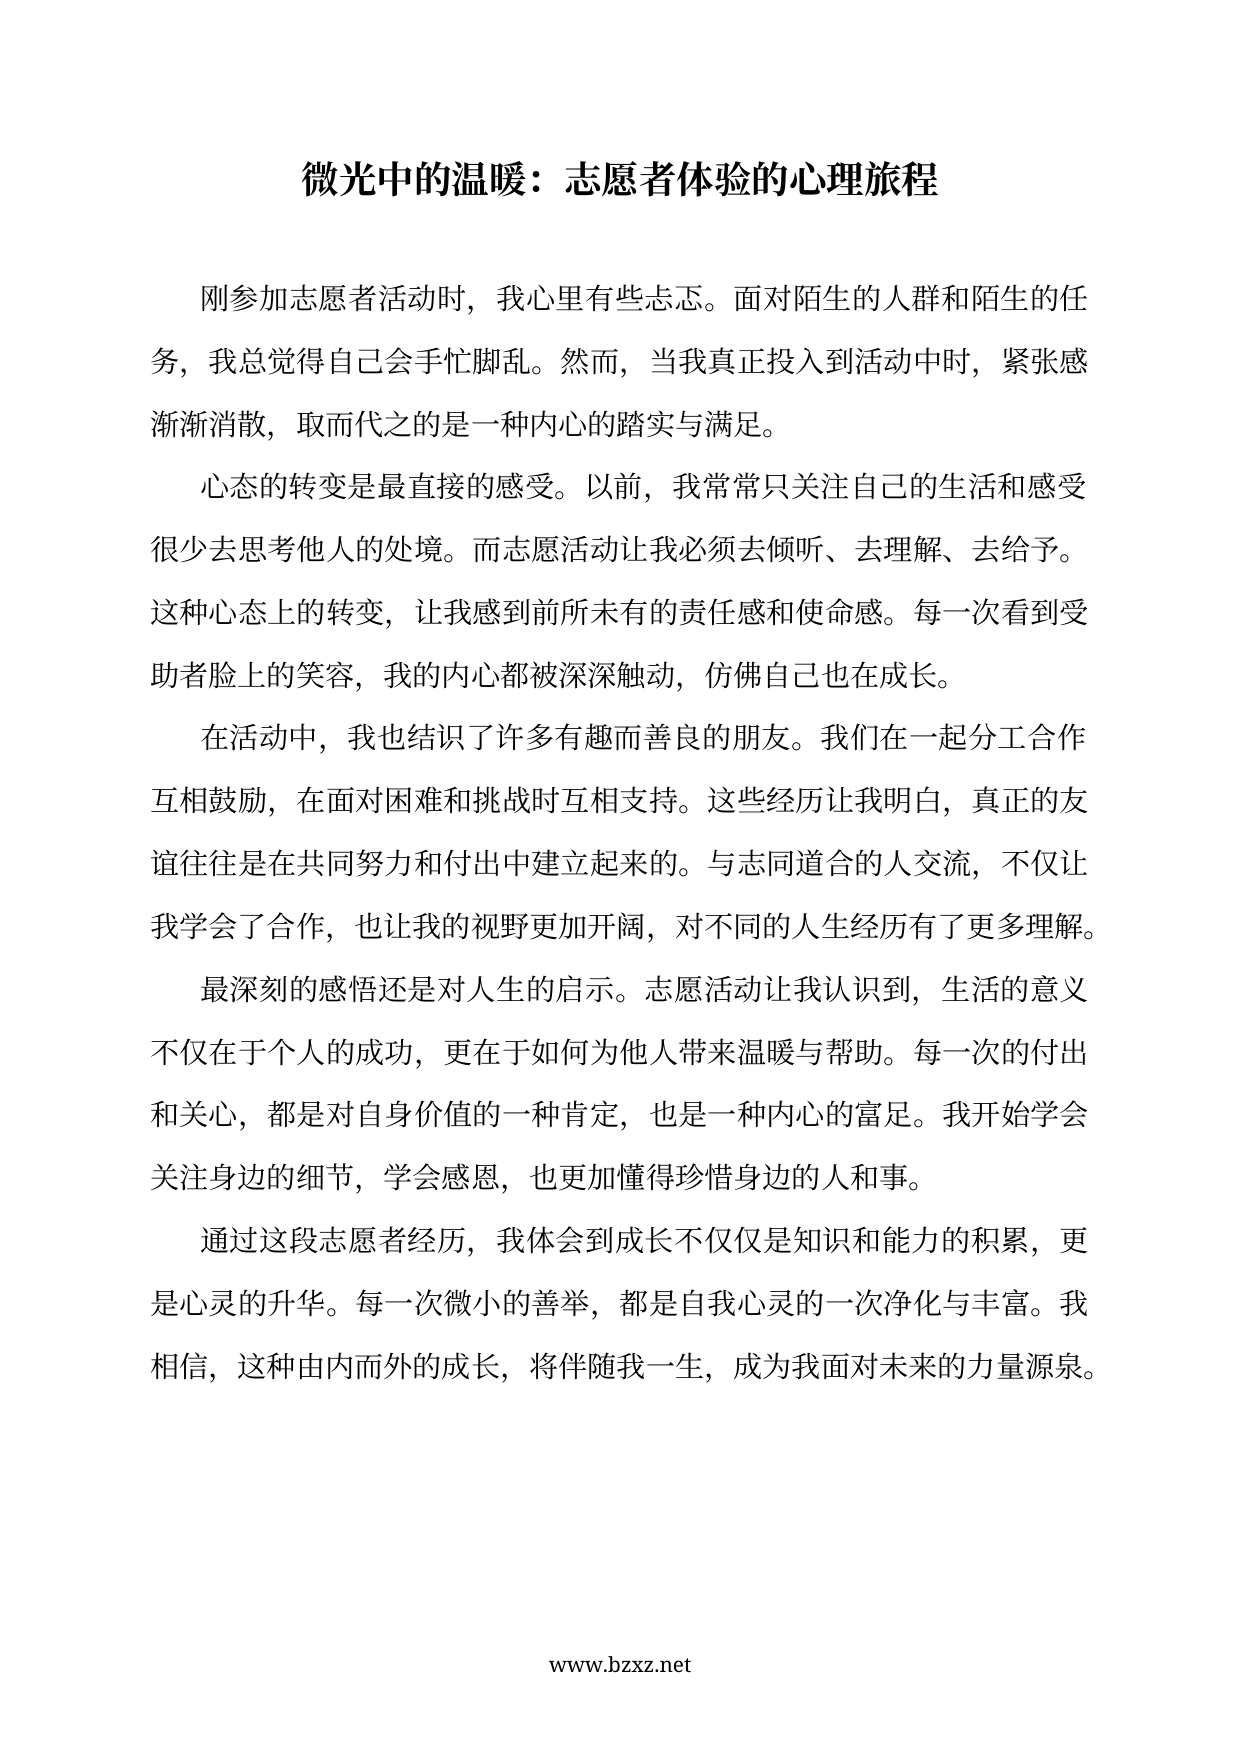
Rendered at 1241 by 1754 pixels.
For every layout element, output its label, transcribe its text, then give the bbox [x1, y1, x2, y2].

text 最深刻的感悟还是对人生的启示。志愿活动让我认识到，生活的意义不仅在于个人的成功，更在于如何为他人带来温暖与帮助。每一次的付出和关心，都是对自身价值的一种肯定，也是一种内心的富足。我开始学会关注身边的细节，学会感恩，也更加懂得珍惜身边的人和事。 [150, 967, 1090, 1197]
text 通过这段志愿者经历，我体会到成长不仅仅是知识和能力的积累，更是心灵的升华。每一次微小的善举，都是自我心灵的一次净化与丰富。我相信，这种由内而外的成长，将伴随我一生，成为我面对未来的力量源泉。 [150, 1218, 1090, 1385]
text 在活动中，我也结识了许多有趣而善良的朋友。我们在一起分工合作、互相鼓励，在面对困难和挑战时互相支持。这些经历让我明白，真正的友谊往往是在共同努力和付出中建立起来的。与志同道合的人交流，不仅让我学会了合作，也让我的视野更加开阔，对不同的人生经历有了更多理解。 [150, 715, 1090, 946]
subtitle 微光中的温暖：志愿者体验的心理旅程 [150, 150, 1090, 204]
text 刚参加志愿者活动时，我心里有些忐忑。面对陌生的人群和陌生的任务，我总觉得自己会手忙脚乱。然而，当我真正投入到活动中时，紧张感渐渐消散，取而代之的是一种内心的踏实与满足。 [150, 276, 1090, 443]
text 心态的转变是最直接的感受。以前，我常常只关注自己的生活和感受，很少去思考他人的处境。而志愿活动让我必须去倾听、去理解、去给予。这种心态上的转变，让我感到前所未有的责任感和使命感。每一次看到受助者脸上的笑容，我的内心都被深深触动，仿佛自己也在成长。 [150, 464, 1090, 694]
